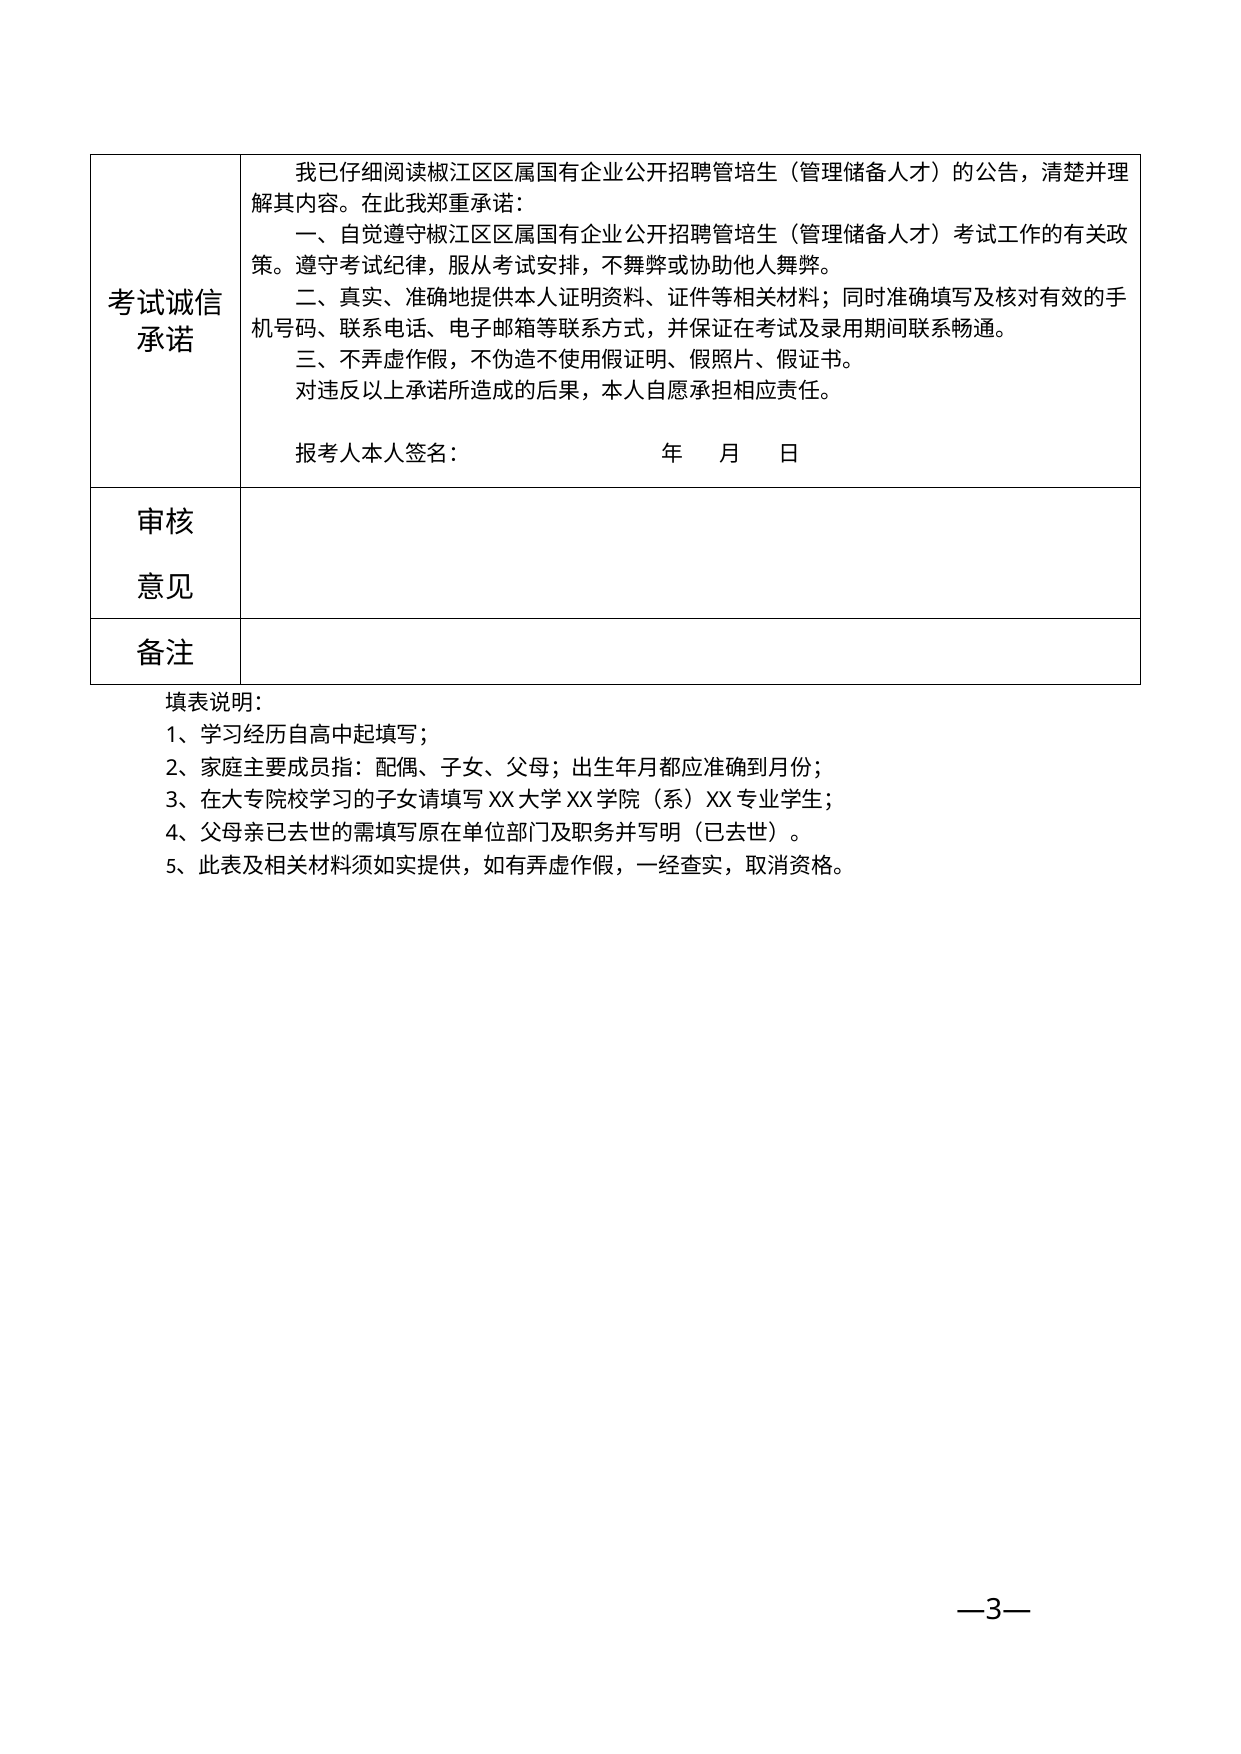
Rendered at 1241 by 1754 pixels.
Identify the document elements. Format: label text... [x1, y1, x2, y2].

text 3、在大专院校学习的子女请填写XX大学XX学院（系）XX专业学生； [165, 782, 1075, 815]
table_cell [241, 488, 1140, 618]
text 填表说明： [165, 685, 1075, 717]
table_cell 考试诚信承诺 [91, 155, 240, 487]
table_cell 我已仔细阅读椒江区区属国有企业公开招聘管培生（管理储备人才）的公告，清楚并理解其内容。在此我郑重承诺： 一、自觉遵守椒江区区属国有企业公开招聘管培生（管理储备人才）考试工作的有关政策。遵守考试纪律，服从考试安排，不舞弊或协助他人舞弊。 二、真实、准确地提供本人证明资料、证件等相关材料；同时准确填写及核对有效的手机号码、联系电话、电子邮箱等联系方式，并保证在考试及录用期间联系畅通。 三、不弄虚作假，不伪造不使用假证明、假照片、假证书。 对违反以上承诺所造成的后果，本人自愿承担相应责任。 报考人本人签名： 年 月 日 [241, 155, 1140, 487]
table_cell [241, 619, 1140, 684]
table_cell 备注 [91, 619, 240, 684]
text 2、家庭主要成员指：配偶、子女、父母；出生年月都应准确到月份； [165, 750, 1075, 782]
table_cell 审核 意见 [91, 488, 240, 618]
text 5、此表及相关材料须如实提供，如有弄虚作假，一经查实，取消资格。 [165, 847, 1075, 880]
text 1、学习经历自高中起填写； [165, 717, 1075, 750]
text 4、父母亲已去世的需填写原在单位部门及职务并写明（已去世）。 [165, 815, 1075, 847]
